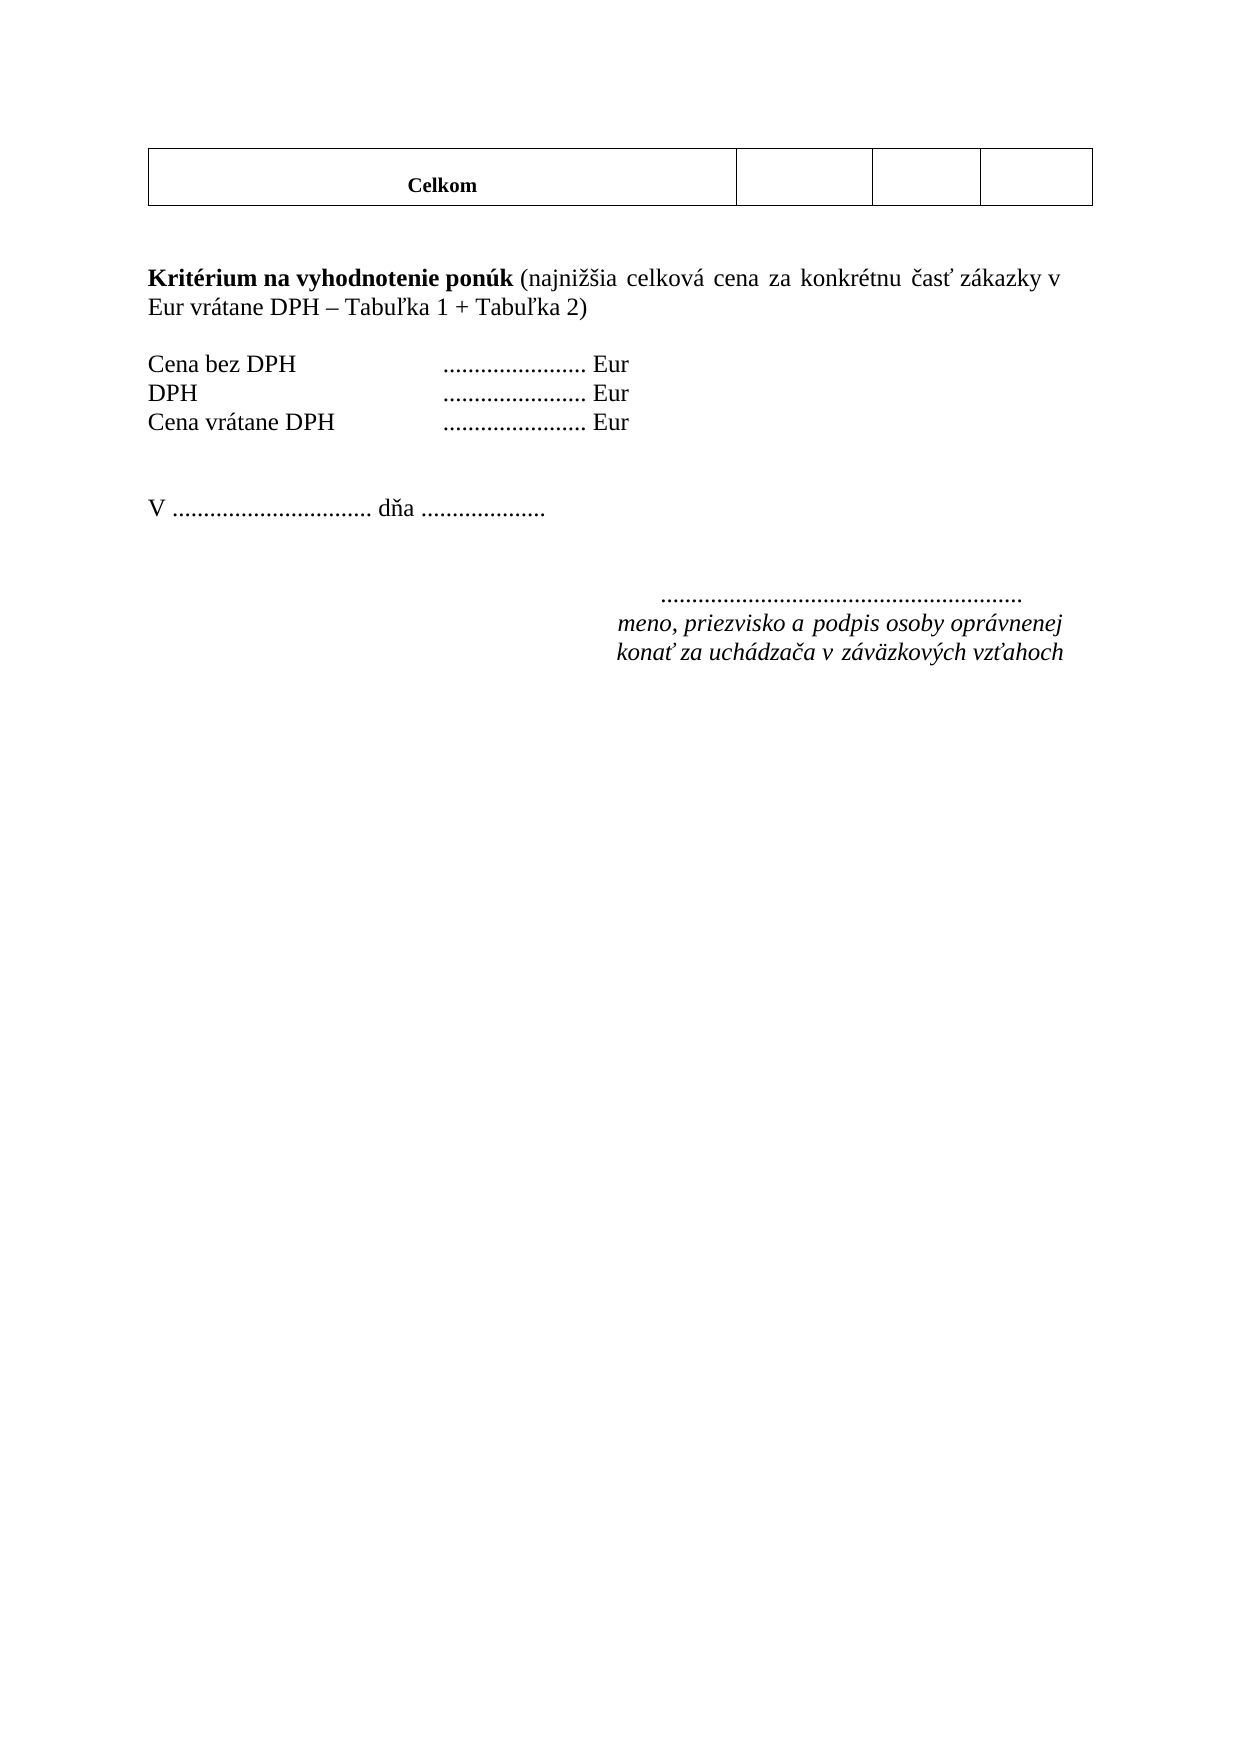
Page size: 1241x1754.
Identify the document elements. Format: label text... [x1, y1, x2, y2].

table_cell [981, 149, 1092, 204]
text .......................................................... meno, priezvisko a podpis osoby oprávnenej [590, 579, 1093, 637]
text V ................................ dňa .................... [148, 493, 1093, 522]
table_cell [873, 149, 980, 204]
text Cena vrátane DPH ....................... Eur [148, 407, 1093, 436]
text Kritérium na vyhodnotenie ponúk (najnižšia celková cena za konkrétnu časť zákazky v Eur vrátane DPH – Tabuľka 1 + Tabuľka 2) [148, 263, 1093, 321]
text DPH ....................... Eur [148, 378, 1093, 407]
table_cell [737, 149, 872, 204]
text Cena bez DPH ....................... Eur [148, 349, 1093, 378]
text konať za uchádzača v záväzkových vzťahoch [148, 637, 1093, 666]
table_cell Celkom [149, 149, 736, 204]
